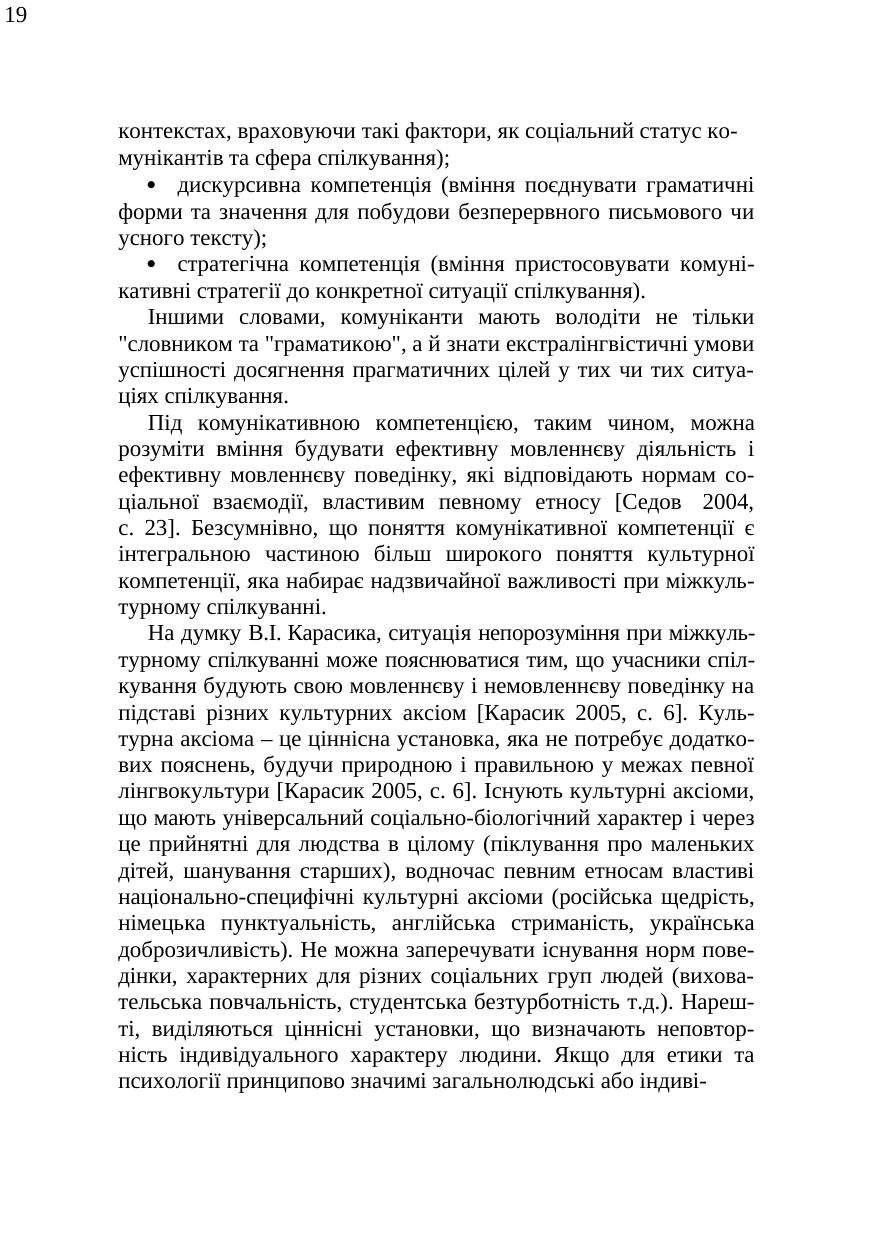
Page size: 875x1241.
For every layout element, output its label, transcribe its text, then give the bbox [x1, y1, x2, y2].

text На думку В.І. Карасика, ситуація непорозуміння при міжкуль- турному спілкуванні може пояснюватися тим, що учасники спіл- кування будують свою мовленнєву і немовленнєву поведінку на підставі різних культурних аксіом [Карасик 2005, с. 6]. Куль- турна аксіома – це ціннісна установка, яка не потребує додатко- вих пояснень, будучи природною і правильною у межах певної лінгвокультури [Карасик 2005, с. 6]. Існують культурні аксіоми, що мають універсальний соціально-біологічний характер і через це прийнятні для людства в цілому (піклування про маленьких дітей, шанування старших), водночас певним етносам властиві національно-специфічні культурні аксіоми (російська щедрість, німецька пунктуальність, англійська стриманість, українська доброзичливість). Не можна заперечувати існування норм пове- дінки, характерних для різних соціальних груп людей (вихова- тельська повчальність, студентська безтурботність т.д.). Нареш- ті, виділяються ціннісні установки, що визначають неповтор- ність індивідуального характеру людини. Якщо для етики та психології принципово значимі загальнолюдські або індиві- [118, 619, 756, 1094]
text Іншими словами, комуніканти мають володіти не тільки "словником та "граматикою", а й знати екстралінгвістичні умови успішності досягнення прагматичних цілей у тих чи тих ситуа- ціях спілкування. [118, 303, 755, 409]
text контекстах, враховуючи такі фактори, як соціальний статус ко- мунікантів та сфера спілкування); [118, 117, 770, 171]
list дискурсивна компетенція (вміння поєднувати граматичні форми та значення для побудови безперервного письмового чи усного тексту); [118, 171, 755, 251]
text Під комунікативною компетенцією, таким чином, можна розуміти вміння будувати ефективну мовленнєву діяльність і ефективну мовленнєву поведінку, які відповідають нормам со- ціальної взаємодії, властивим певному етносу [Седов 2004, с. 23]. Безсумнівно, що поняття комунікативної компетенції є інтегральною частиною більш широкого поняття культурної компетенції, яка набирає надзвичайної важливості при міжкуль- турному спілкуванні. [118, 409, 756, 619]
list стратегічна компетенція (вміння пристосовувати комуні- кативні стратегії до конкретної ситуації спілкування). [118, 251, 755, 303]
